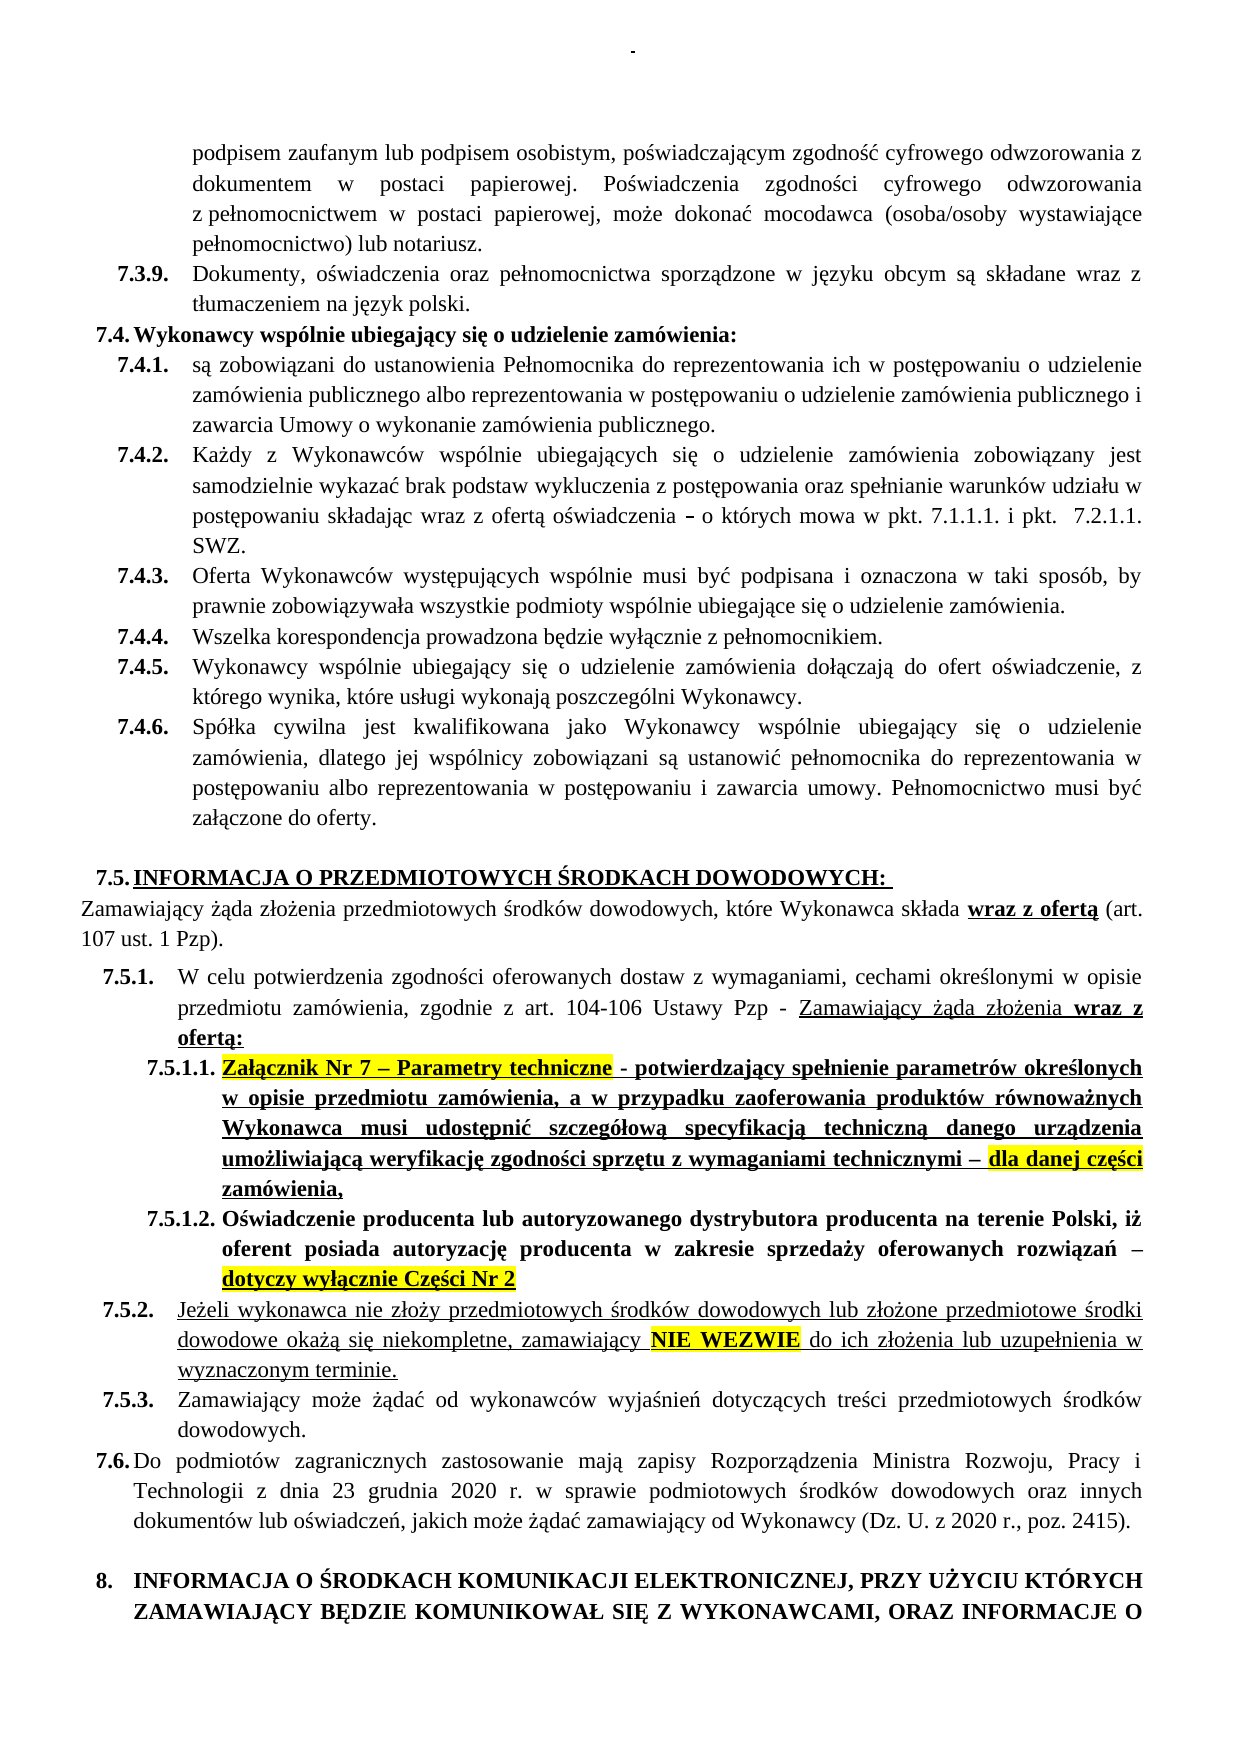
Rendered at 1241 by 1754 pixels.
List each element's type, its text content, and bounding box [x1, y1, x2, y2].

list Jeżeli wykonawca nie złoży przedmiotowych środków dowodowych lub złożone przedmiotowe środki dowodowe okażą się niekompletne, zamawiający NIE WEZWIE do ich złożenia lub uzupełnienia w wyznaczonym terminie. [102, 1296, 1143, 1382]
list Do podmiotów zagranicznych zastosowanie mają zapisy Rozporządzenia Ministra Rozwoju, Pracy i Technologii z dnia 23 grudnia 2020 r. w sprawie podmiotowych środków dowodowych oraz innych dokumentów lub oświadczeń, jakich może żądać zamawiający od Wykonawcy (Dz. U. z 2020 r., poz. 2415). [96, 1447, 1143, 1533]
list Każdy z Wykonawców wspólnie ubiegających się o udzielenie zamówienia zobowiązany jest samodzielnie wykazać brak podstaw wykluczenia z postępowania oraz spełnianie warunków udziału w postępowaniu składając wraz z ofertą oświadczenia o których mowa w pkt. 7.1.1.1. i pkt. 7.2.1.1. SWZ. [117, 441, 1143, 558]
list Oświadczenie producenta lub autoryzowanego dystrybutora producenta na terenie Polski, iż oferent posiada autoryzację producenta w zakresie sprzedaży oferowanych rozwiązań – dotyczy wyłącznie Części Nr 2 [147, 1205, 1143, 1292]
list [96, 1568, 1143, 1624]
list W celu potwierdzenia zgodności oferowanych dostaw z wymaganiami, cechami określonymi w opisie przedmiotu zamówienia, zgodnie z art. 104-106 Ustawy Pzp - Zamawiający żąda złożenia wraz z ofertą: [102, 963, 1143, 1050]
list Dokumenty, oświadczenia oraz pełnomocnictwa sporządzone w języku obcym są składane wraz z tłumaczeniem na język polski. [117, 260, 1143, 317]
list INFORMACJA O PRZEDMIOTOWYCH ŚRODKACH DOWODOWYCH: [96, 864, 1143, 891]
list Zamawiający może żądać od wykonawców wyjaśnień dotyczących treści przedmiotowych środków dowodowych. [102, 1386, 1143, 1443]
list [117, 139, 1143, 256]
list są zobowiązani do ustanowienia Pełnomocnika do reprezentowania ich w postępowaniu o udzielenie zamówienia publicznego albo reprezentowania w postępowaniu o udzielenie zamówienia publicznego i zawarcia Umowy o wykonanie zamówienia publicznego. [117, 351, 1143, 438]
list Wszelka korespondencja prowadzona będzie wyłącznie z pełnomocnikiem. [117, 623, 1143, 649]
list Spółka cywilna jest kwalifikowana jako Wykonawcy wspólnie ubiegający się o udzielenie zamówienia, dlatego jej wspólnicy zobowiązani są ustanowić pełnomocnika do reprezentowania w postępowaniu albo reprezentowania w postępowaniu i zawarcia umowy. Pełnomocnictwo musi być załączone do oferty. [117, 713, 1143, 830]
list Wykonawcy wspólnie ubiegający się o udzielenie zamówienia dołączają do ofert oświadczenie, z którego wynika, które usługi wykonają poszczególni Wykonawcy. [117, 653, 1143, 709]
text Zamawiający żąda złożenia przedmiotowych środków dowodowych, które Wykonawca składa wraz z ofertą (art. 107 ust. 1 Pzp). [81, 894, 1143, 951]
list Załącznik Nr 7 – Parametry techniczne - potwierdzający spełnienie parametrów określonych w opisie przedmiotu zamówienia, a w przypadku zaoferowania produktów równoważnych Wykonawca musi udostępnić szczegółową specyfikacją techniczną danego urządzenia umożliwiającą weryfikację zgodności sprzętu z wymaganiami technicznymi – dla danej części zamówienia, [147, 1054, 1143, 1201]
list Oferta Wykonawców występujących wspólnie musi być podpisana i oznaczona w taki sposób, by prawnie zobowiązywała wszystkie podmioty wspólnie ubiegające się o udzielenie zamówienia. [117, 562, 1143, 619]
list Wykonawcy wspólnie ubiegający się o udzielenie zamówienia: [96, 321, 1143, 347]
